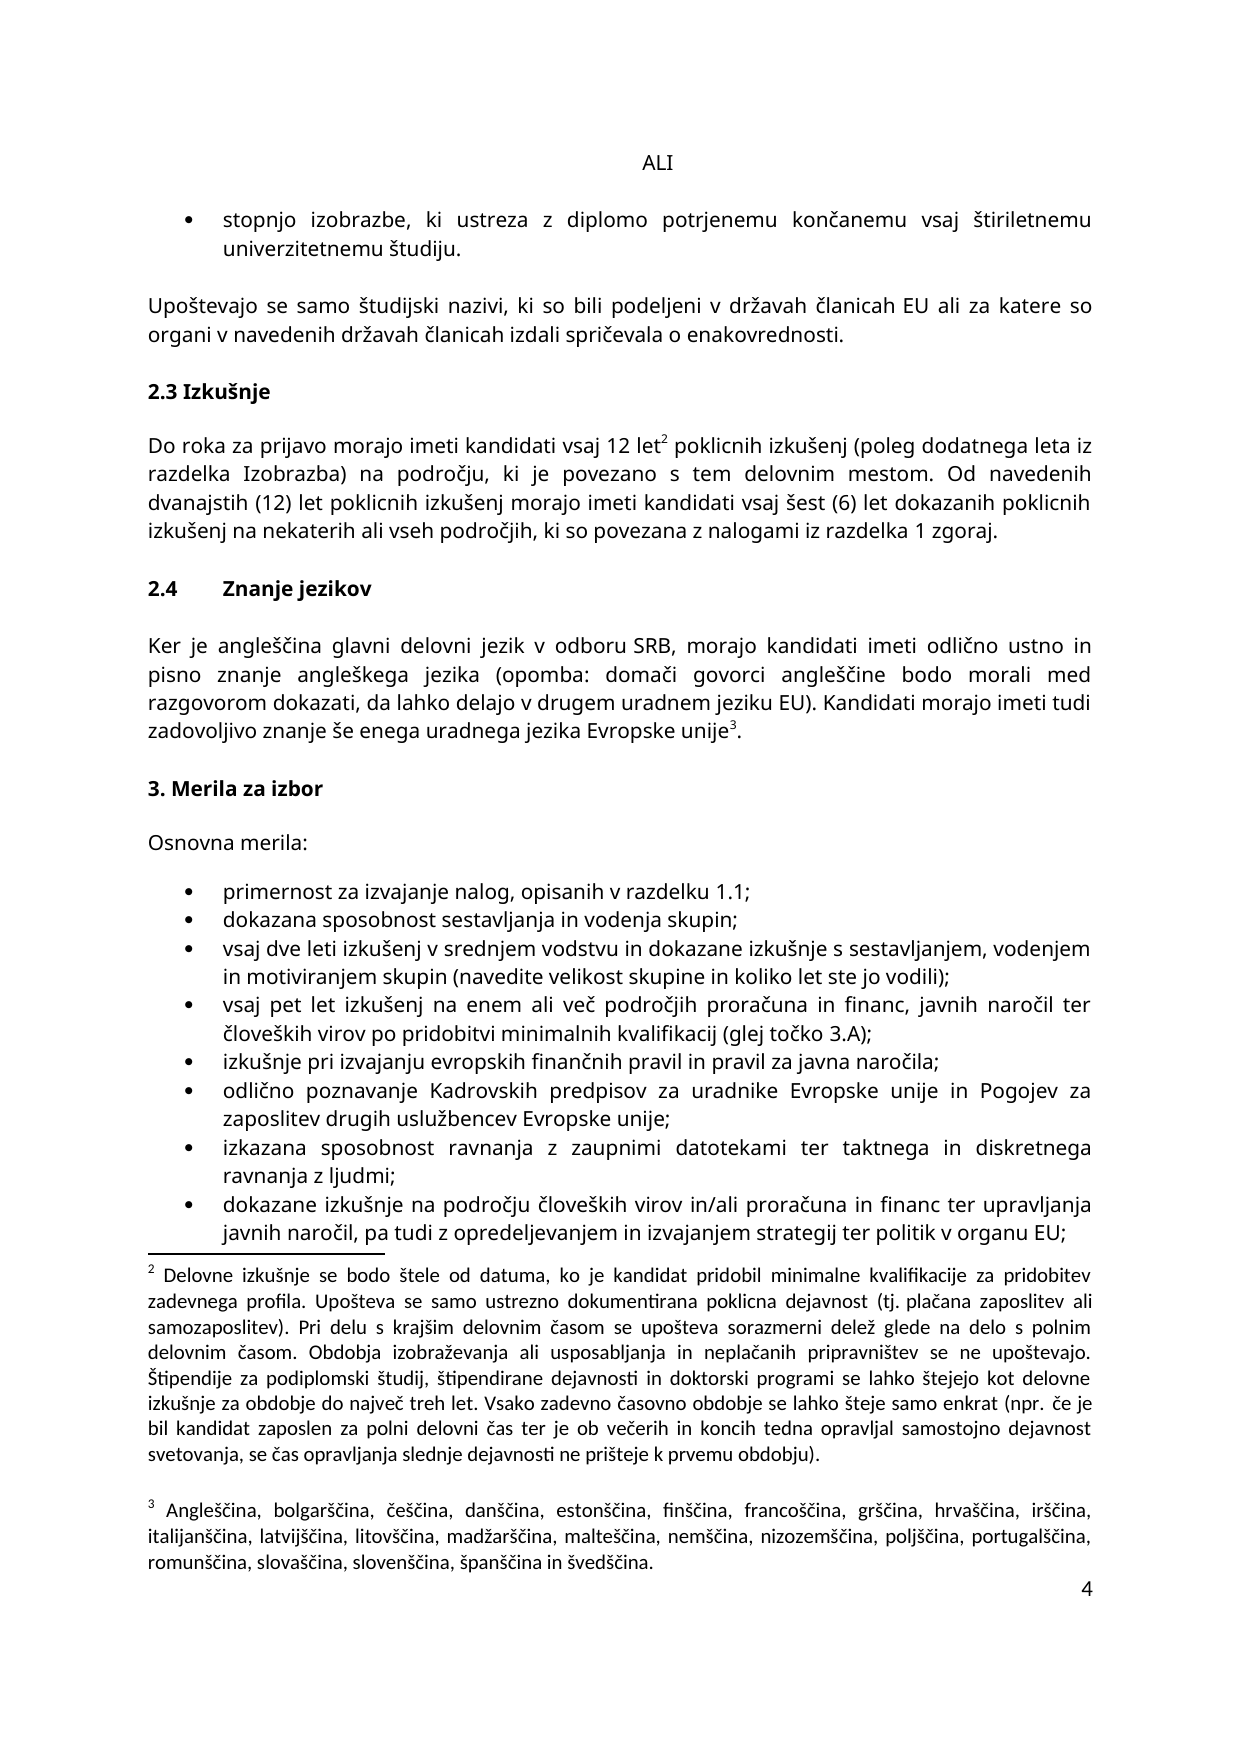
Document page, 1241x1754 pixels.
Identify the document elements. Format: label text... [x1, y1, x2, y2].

list stopnjo izobrazbe, ki ustreza z diplomo potrjenemu končanemu vsaj štiriletnemu univerzitetnemu študiju. [185, 205, 1093, 262]
text Ker je angleščina glavni delovni jezik v odboru SRB, morajo kandidati imeti odlično ustno in pisno znanje angleškega jezika (opomba: domači govorci angleščine bodo morali med razgovorom dokazati, da lahko delajo v drugem uradnem jeziku EU). Kandidati morajo imeti tudi zadovoljivo znanje še enega uradnega jezika Evropske unije. [148, 631, 1093, 745]
subtitle Znanje jezikov [148, 574, 1093, 602]
text Do roka za prijavo morajo imeti kandidati vsaj 12 let poklicnih izkušenj (poleg dodatnega leta iz razdelka Izobrazba) na področju, ki je povezano s tem delovnim mestom. Od navedenih dvanajstih (12) let poklicnih izkušenj morajo imeti kandidati vsaj šest (6) let dokazanih poklicnih izkušenj na nekaterih ali vseh področjih, ki so povezana z nalogami iz razdelka 1 zgoraj. [148, 431, 1093, 544]
list vsaj dve leti izkušenj v srednjem vodstvu in dokazane izkušnje s sestavljanjem, vodenjem in motiviranjem skupin (navedite velikost skupine in koliko let ste jo vodili); [185, 934, 1093, 991]
text ALI [223, 148, 1093, 176]
list primernost za izvajanje nalog, opisanih v razdelku 1.1; [185, 877, 1093, 905]
list dokazana sposobnost sestavljanja in vodenja skupin; [185, 905, 1093, 934]
text Osnovna merila: [148, 828, 1093, 856]
list Merila za izbor [148, 774, 1093, 803]
list odlično poznavanje Kadrovskih predpisov za uradnike Evropske unije in Pogojev za zaposlitev drugih uslužbencev Evropske unije; [185, 1076, 1093, 1133]
text Upoštevajo se samo študijski nazivi, ki so bili podeljeni v državah članicah EU ali za katere so organi v navedenih državah članicah izdali spričevala o enakovrednosti. [148, 291, 1093, 348]
list izkazana sposobnost ravnanja z zaupnimi datotekami ter taktnega in diskretnega ravnanja z ljudmi; [185, 1133, 1093, 1190]
list vsaj pet let izkušenj na enem ali več področjih proračuna in financ, javnih naročil ter človeških virov po pridobitvi minimalnih kvalifikacij (glej točko 3.A); [185, 991, 1093, 1047]
list Izkušnje [148, 377, 1093, 406]
list dokazane izkušnje na področju človeških virov in/ali proračuna in financ ter upravljanja javnih naročil, pa tudi z opredeljevanjem in izvajanjem strategij ter politik v organu EU; [185, 1190, 1093, 1247]
list izkušnje pri izvajanju evropskih finančnih pravil in pravil za javna naročila; [185, 1047, 1093, 1076]
